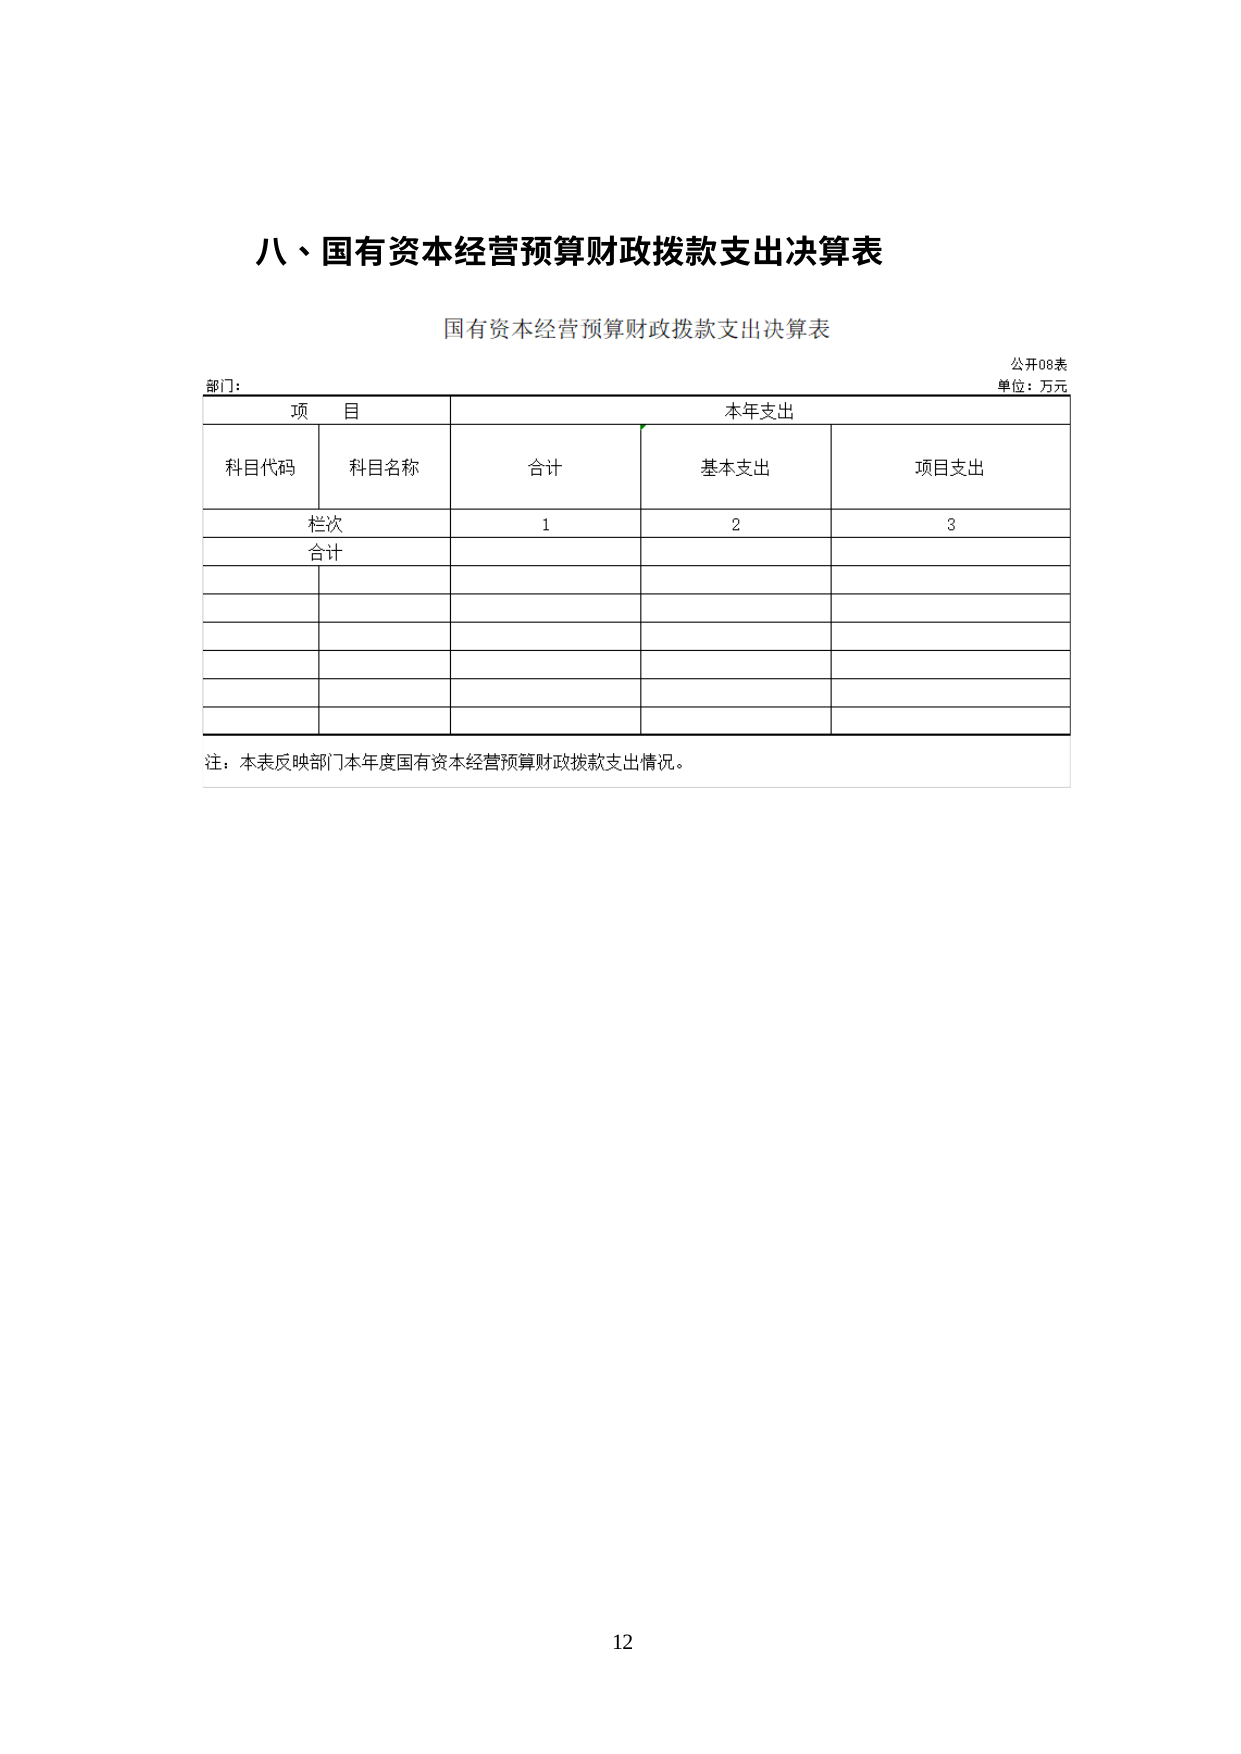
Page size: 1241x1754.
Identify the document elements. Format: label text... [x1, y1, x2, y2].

text 八、国有资本经营预算财政拨款支出决算表 [255, 231, 1054, 271]
picture [202, 301, 1071, 788]
